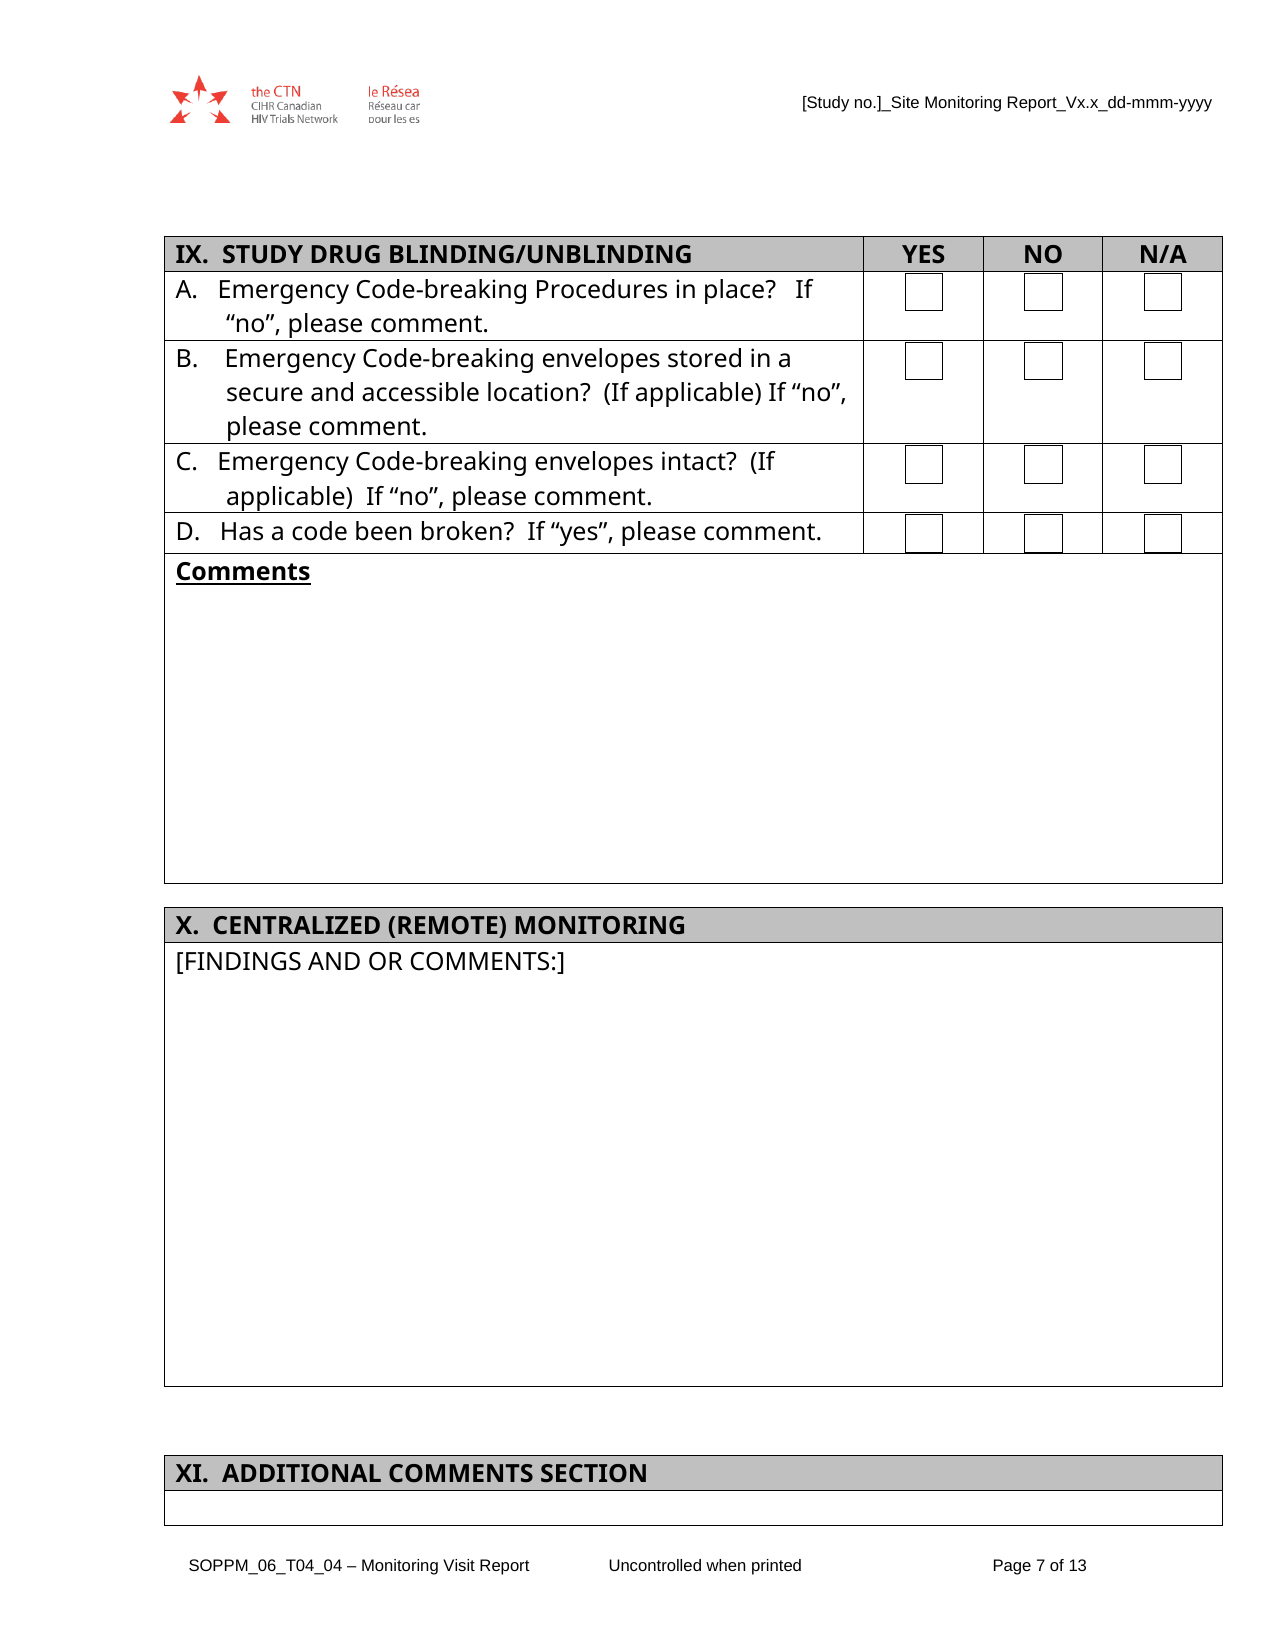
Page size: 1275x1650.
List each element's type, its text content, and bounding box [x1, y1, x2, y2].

table_cell D. Has a code been broken? If “yes”, please comment. [165, 513, 863, 553]
table_cell [984, 341, 1102, 443]
table_header NO [984, 237, 1102, 271]
table_cell [FINDINGS AND OR COMMENTS:] [165, 943, 1222, 1386]
table_cell [864, 341, 983, 443]
table_cell [984, 513, 1102, 553]
table_header XI. ADDITIONAL COMMENTS SECTION [165, 1456, 1222, 1490]
table_cell [165, 1491, 1222, 1525]
table_cell [1103, 341, 1222, 443]
table_cell [864, 444, 983, 512]
table_header YES [864, 237, 983, 271]
table_cell [864, 513, 983, 553]
table_header N/A [1103, 237, 1222, 271]
table_cell [984, 272, 1102, 340]
table_cell Comments [165, 554, 1222, 883]
table_cell [1103, 513, 1222, 553]
table_cell [1103, 444, 1222, 512]
table_cell [984, 444, 1102, 512]
table_cell [864, 272, 983, 340]
table_cell B. Emergency Code-breaking envelopes stored in a secure and accessible location? (If applicable) If “no”, please comment. [165, 341, 863, 443]
table_cell [1103, 272, 1222, 340]
table_header X. CENTRALIZED (REMOTE) MONITORING [165, 908, 1222, 942]
table_header IX. STUDY DRUG BLINDING/UNBLINDING [165, 237, 863, 271]
table_cell C. Emergency Code-breaking envelopes intact? (If applicable) If “no”, please comment. [165, 444, 863, 512]
table_cell A. Emergency Code-breaking Procedures in place? If “no”, please comment. [165, 272, 863, 340]
